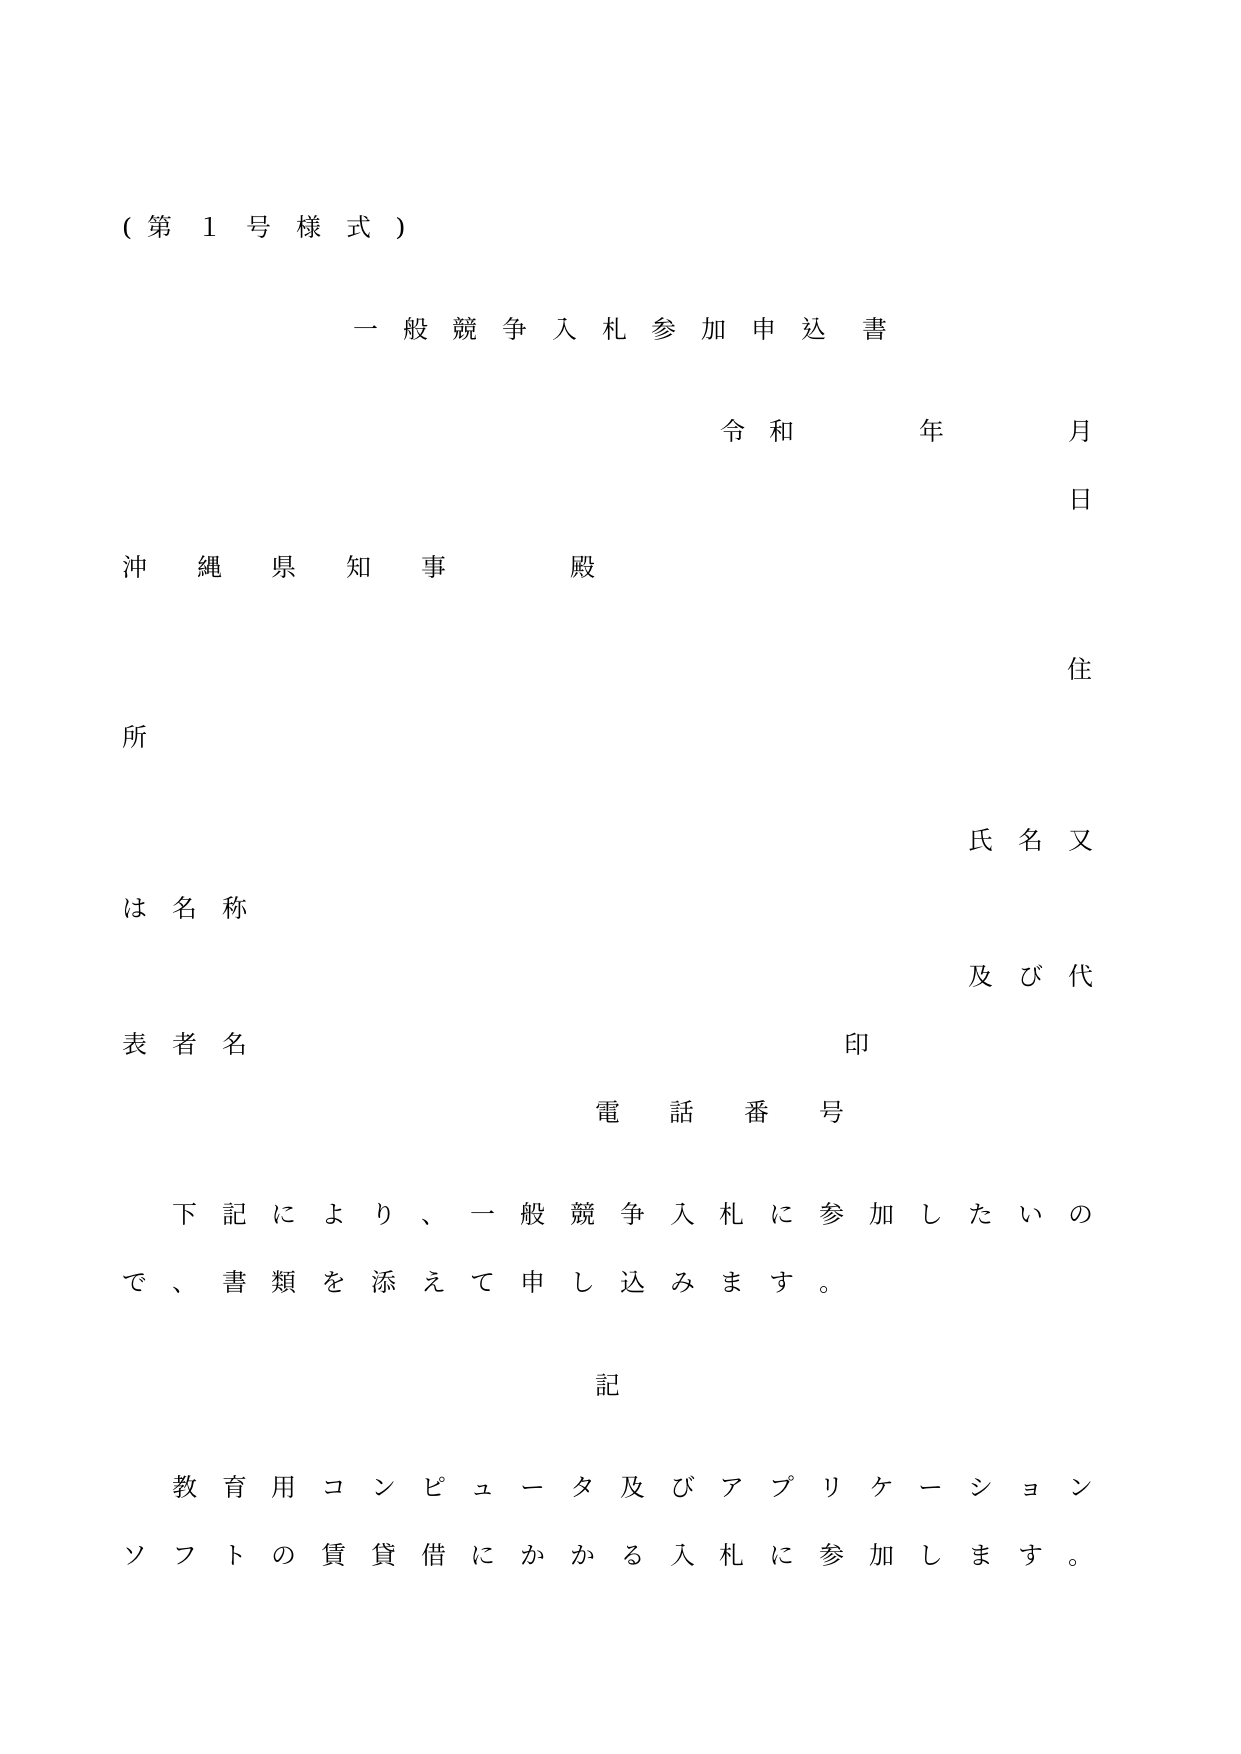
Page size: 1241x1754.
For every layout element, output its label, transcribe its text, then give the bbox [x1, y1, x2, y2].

text 沖 縄 県 知 事 殿 [122, 532, 1118, 600]
text (第１号様式) [122, 191, 1118, 259]
text 教育用コンピュータ及びアプリケーションソフトの賃貸借にかかる入札に参加します。 [122, 1451, 1118, 1588]
text 記 [122, 1349, 1118, 1417]
text 氏名又は名称 [122, 804, 1118, 941]
text 一般競争入札参加申込書 [122, 293, 1118, 361]
text 令和 年 月 日 [676, 396, 1118, 532]
text 下記により、一般競争入札に参加したいので、書類を添えて申し込みます。 [122, 1179, 1118, 1315]
text 及び代表者名 印 [122, 941, 1118, 1077]
text 電 話 番 号 [122, 1077, 1118, 1145]
text 住 所 [122, 634, 1118, 770]
